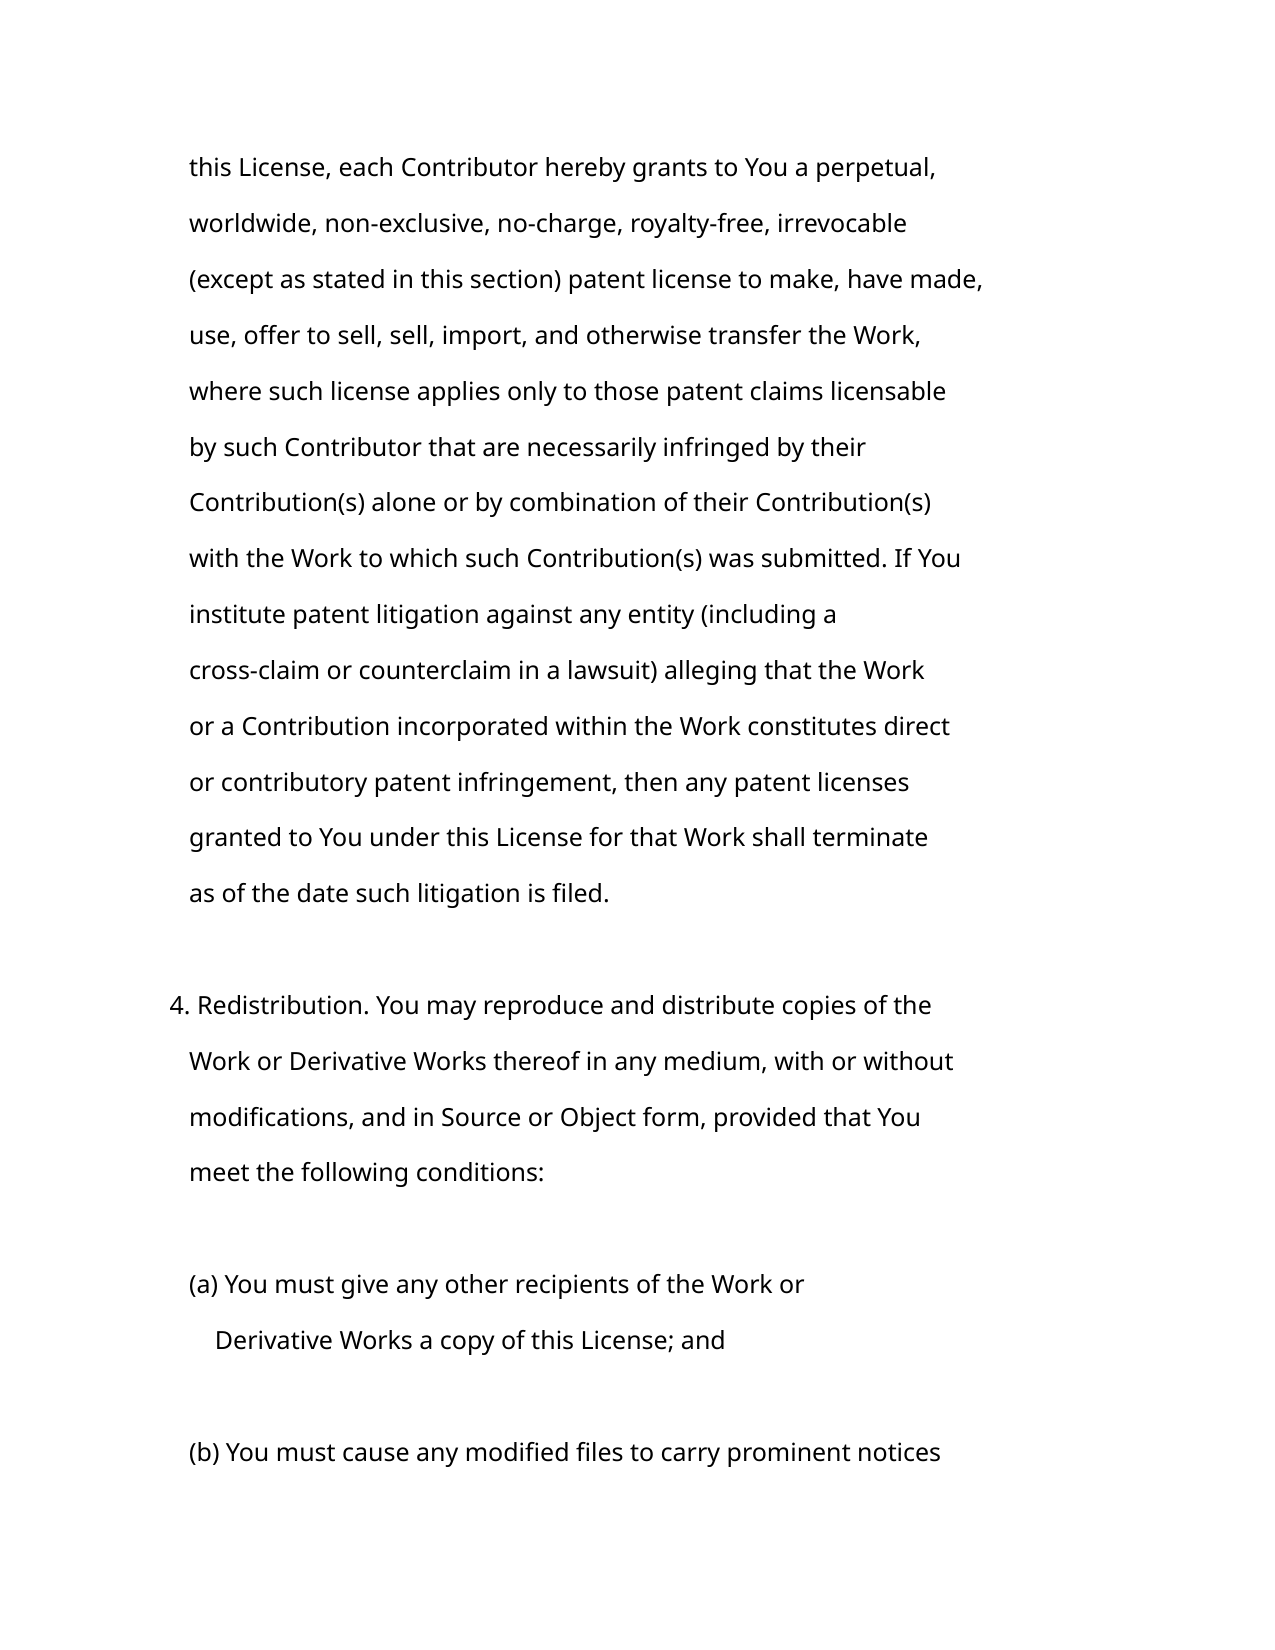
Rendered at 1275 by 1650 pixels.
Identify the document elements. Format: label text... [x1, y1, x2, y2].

text granted to You under this License for that Work shall terminate [150, 820, 1125, 854]
text (a) You must give any other recipients of the Work or [150, 1267, 1125, 1301]
text (except as stated in this section) patent license to make, have made, [150, 262, 1125, 296]
text Work or Derivative Works thereof in any medium, with or without [150, 1043, 1125, 1077]
text Derivative Works a copy of this License; and [150, 1322, 1125, 1357]
text Contribution(s) alone or by combination of their Contribution(s) [150, 485, 1125, 519]
text where such license applies only to those patent claims licensable [150, 373, 1125, 407]
text with the Work to which such Contribution(s) was submitted. If You [150, 541, 1125, 575]
text institute patent litigation against any entity (including a [150, 597, 1125, 631]
text modifications, and in Source or Object form, provided that You [150, 1099, 1125, 1133]
text or a Contribution incorporated within the Work constitutes direct [150, 708, 1125, 742]
text (b) You must cause any modified files to carry prominent notices [150, 1434, 1125, 1468]
text or contributory patent infringement, then any patent licenses [150, 764, 1125, 798]
text by such Contributor that are necessarily infringed by their [150, 429, 1125, 463]
text as of the date such litigation is filed. [150, 876, 1125, 910]
text this License, each Contributor hereby grants to You a perpetual, [150, 150, 1125, 184]
text worldwide, non-exclusive, no-charge, royalty-free, irrevocable [150, 206, 1125, 240]
text use, offer to sell, sell, import, and otherwise transfer the Work, [150, 317, 1125, 352]
text cross-claim or counterclaim in a lawsuit) alleging that the Work [150, 652, 1125, 687]
text 4. Redistribution. You may reproduce and distribute copies of the [150, 987, 1125, 1022]
text meet the following conditions: [150, 1155, 1125, 1189]
